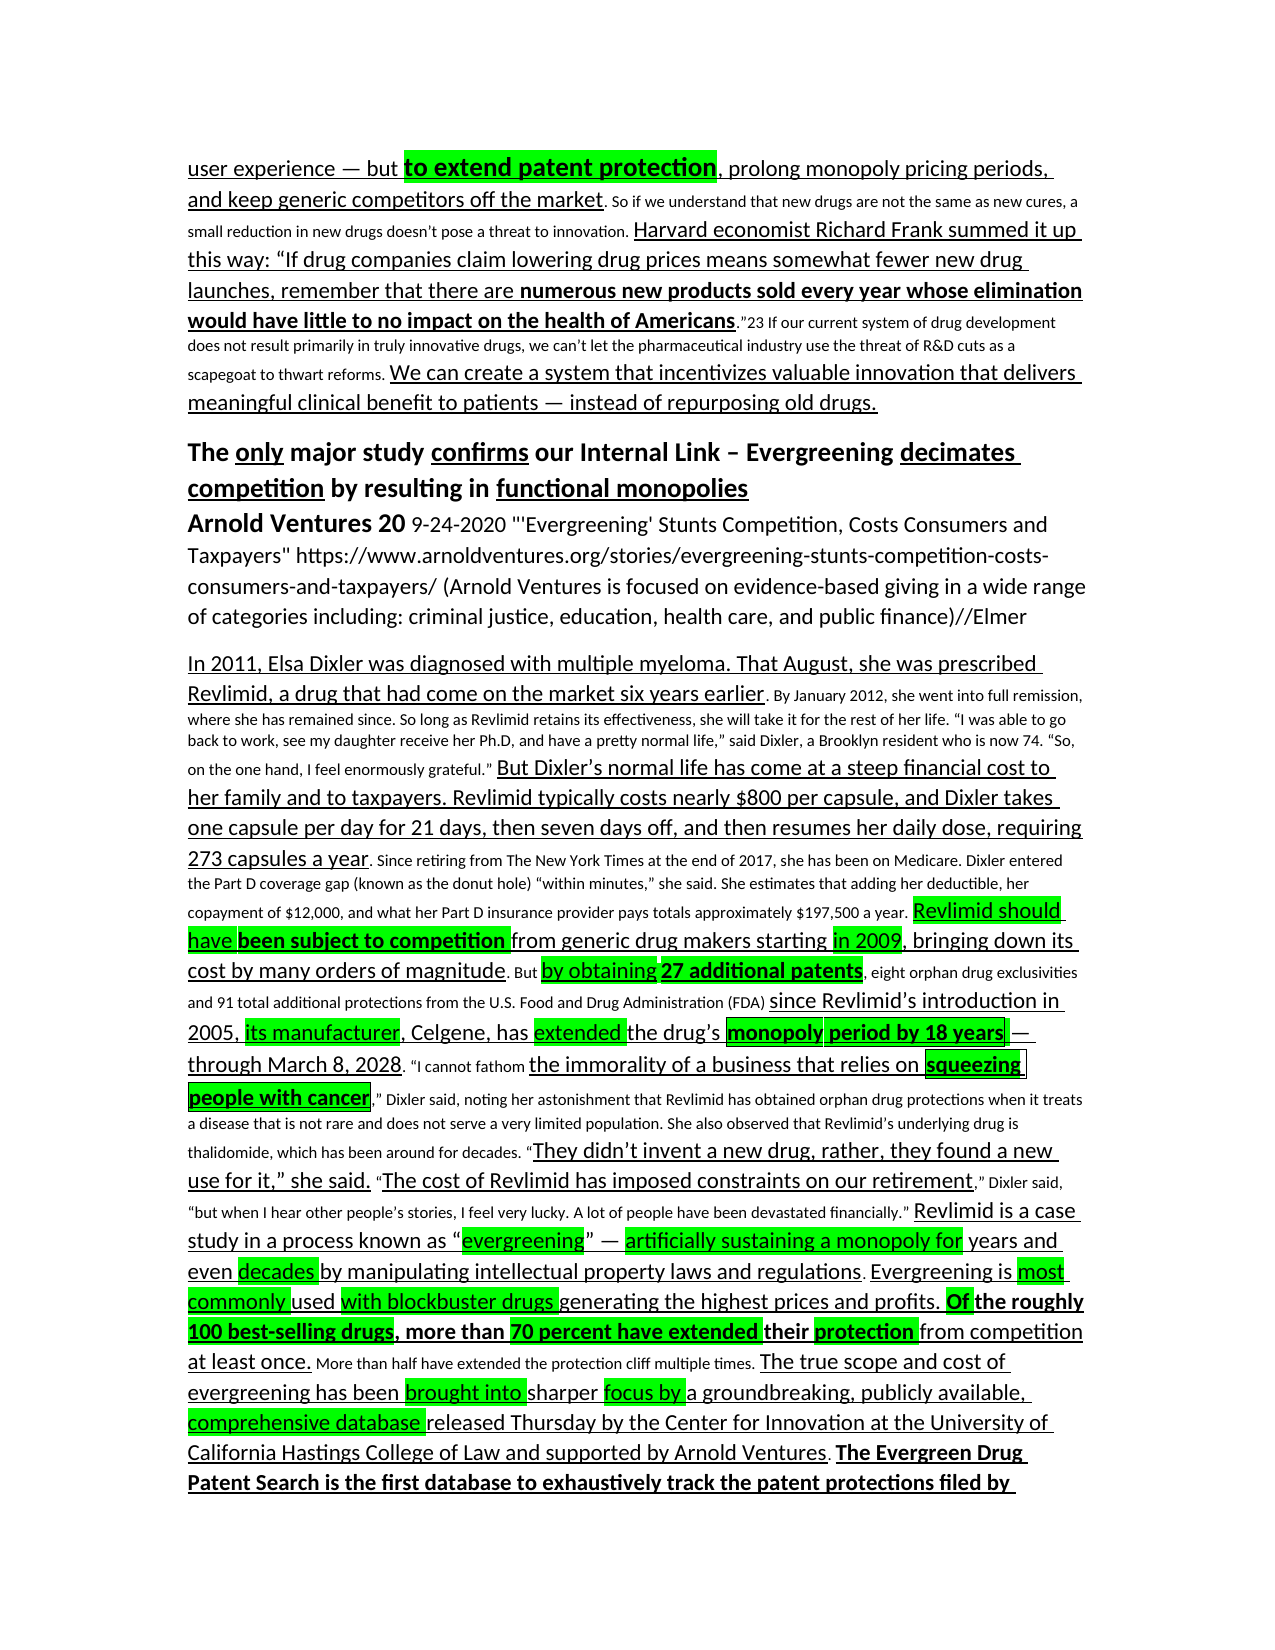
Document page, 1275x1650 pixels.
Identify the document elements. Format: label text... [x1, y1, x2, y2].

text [187, 649, 1087, 1496]
subtitle The only major study confirms our Internal Link – Evergreening decimates competition by resulting in functional monopolies [187, 435, 1087, 504]
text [187, 150, 1087, 416]
text Arnold Ventures 20 9-24-2020 "'Evergreening' Stunts Competition, Costs Consumers and Taxpayers" https://www.arnoldventures.org/stories/evergreening-stunts-competition-costs-consumers-and-taxpayers/ (Arnold Ventures is focused on evidence-based giving in a wide range of categories including: criminal justice, education, health care, and public finance)//Elmer [187, 506, 1087, 630]
